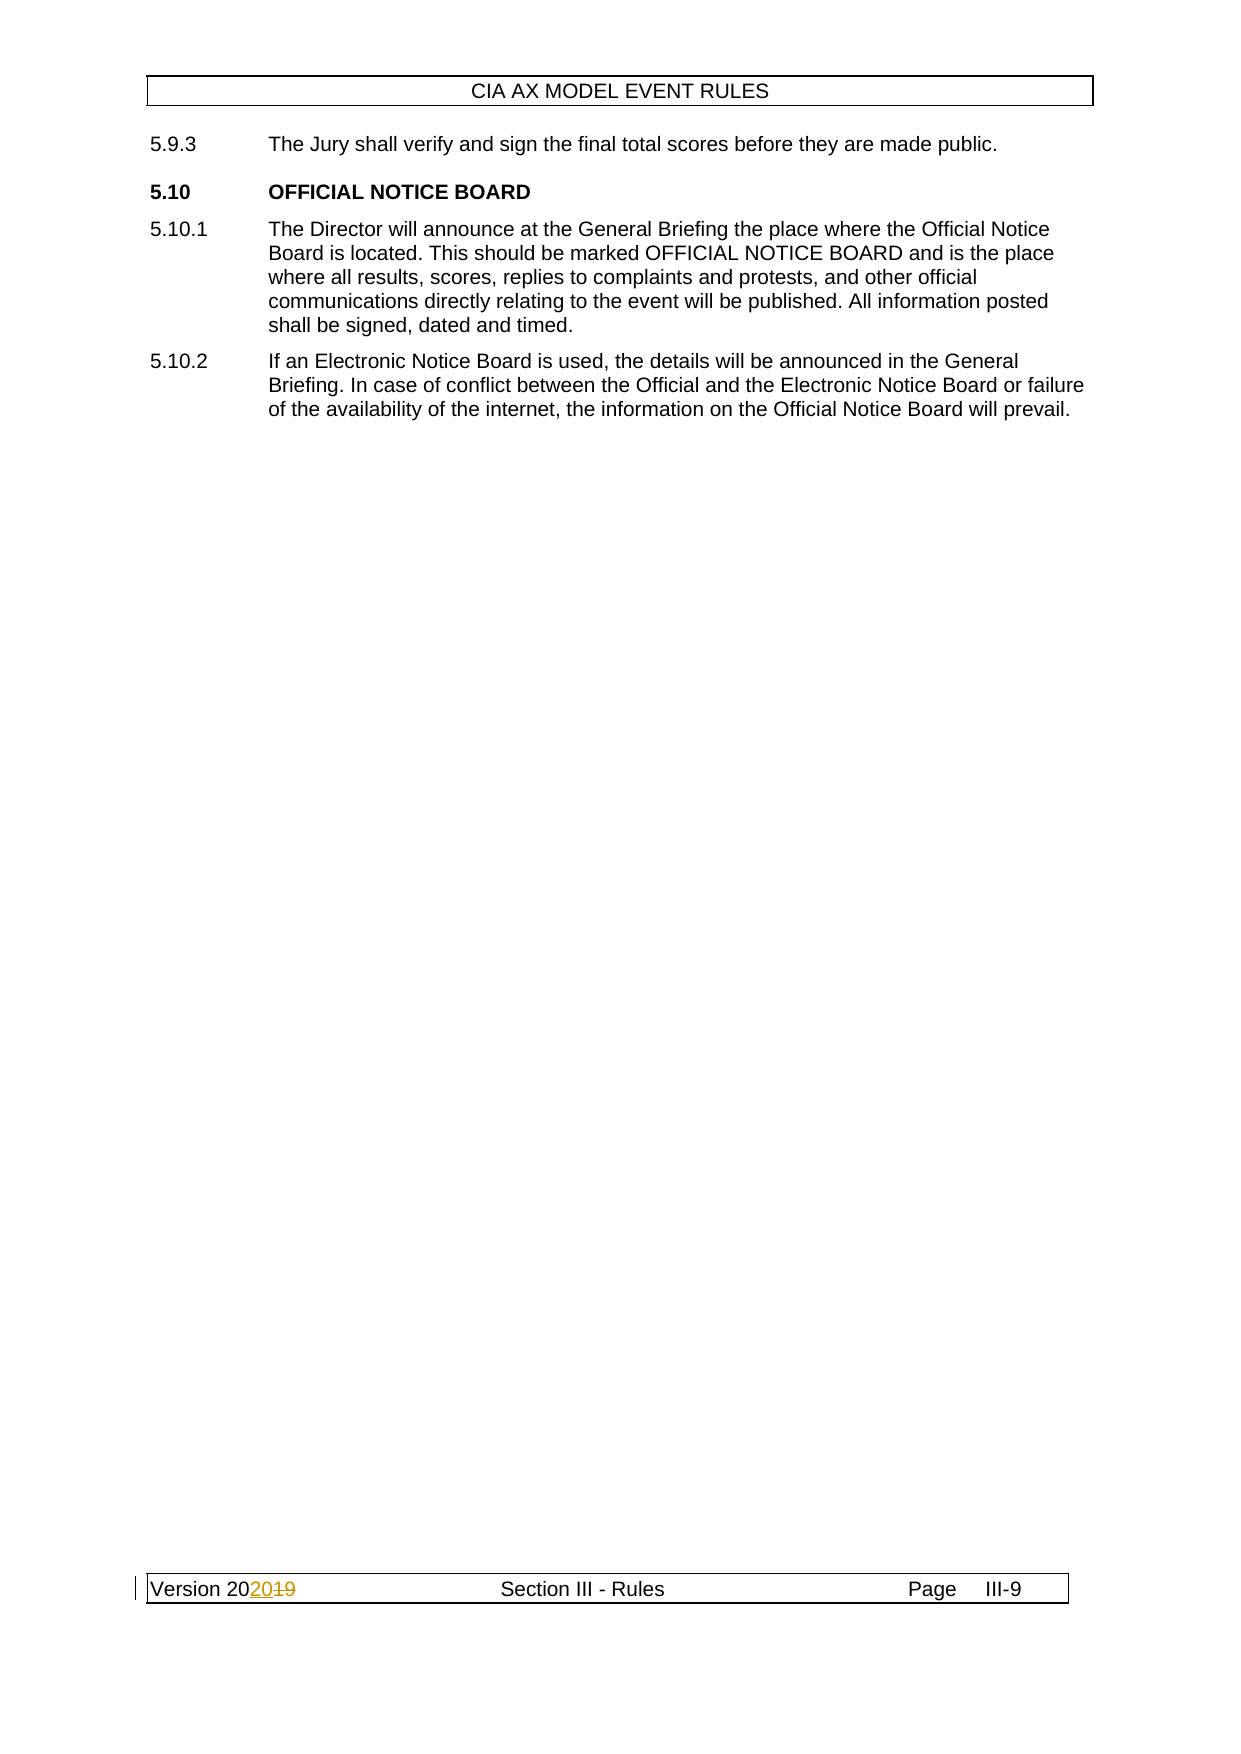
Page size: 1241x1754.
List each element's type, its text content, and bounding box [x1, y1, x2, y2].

subtitle 5.10 OFFICIAL NOTICE BOARD [150, 180, 1090, 204]
text 5.10.1 The Director will announce at the General Briefing the place where the Official Notice Board is located. This should be marked OFFICIAL NOTICE BOARD and is the place where all results, scores, replies to complaints and protests, and other official communications directly relating to the event will be published. All information posted shall be signed, dated and timed. [150, 217, 1090, 336]
text 5.10.2 If an Electronic Notice Board is used, the details will be announced in the General Briefing. In case of conflict between the Official and the Electronic Notice Board or failure of the availability of the internet, the information on the Official Notice Board will prevail. [150, 349, 1090, 421]
text 5.9.3 The Jury shall verify and sign the final total scores before they are made public. [150, 131, 1090, 156]
